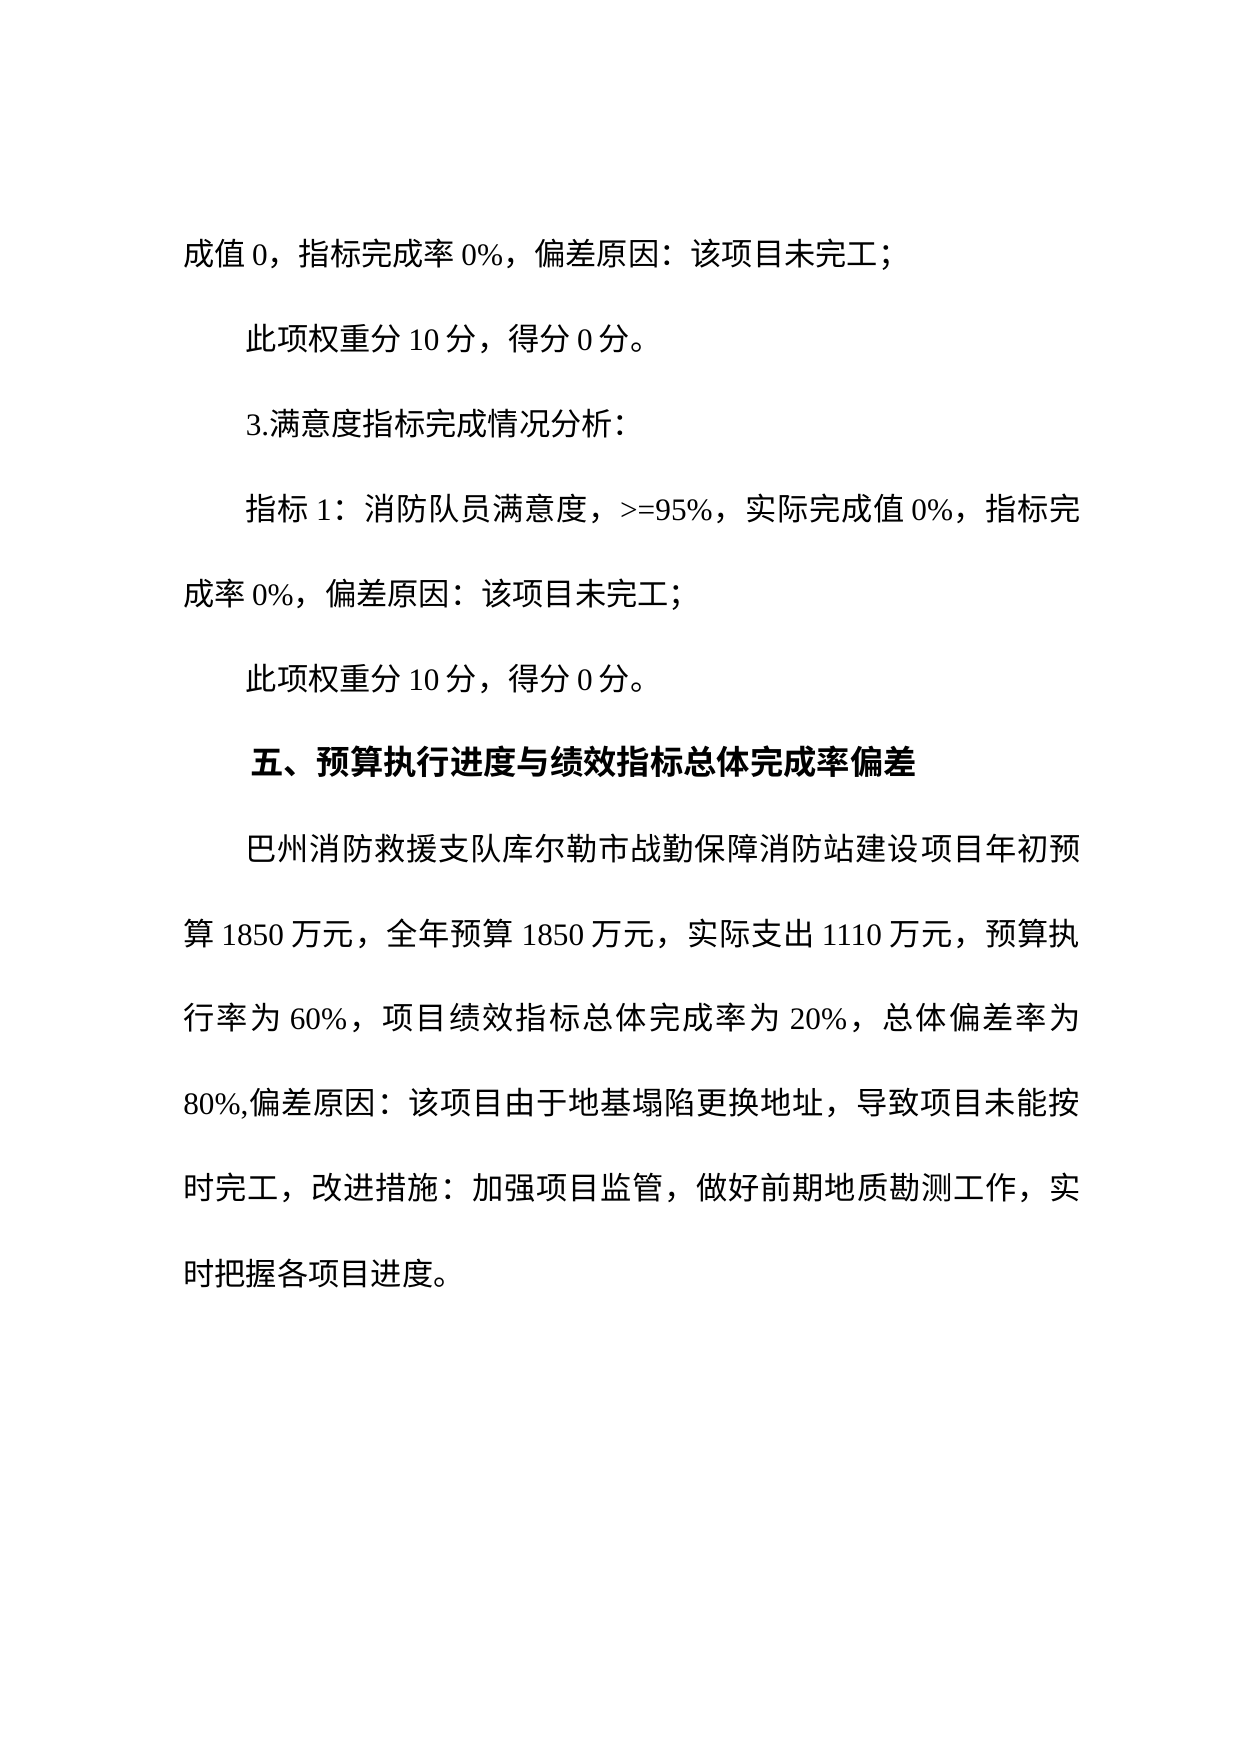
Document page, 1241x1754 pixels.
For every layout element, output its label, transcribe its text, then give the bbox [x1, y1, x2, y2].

title 此项权重分10分，得分0分。 [183, 634, 1081, 719]
title 此项权重分10分，得分0分。 [183, 294, 1081, 379]
subtitle 五、预算执行进度与绩效指标总体完成率偏差 [183, 719, 1081, 804]
text 指标1：消防队员满意度，>=95%，实际完成值0%，指标完成率0%，偏差原因：该项目未完工； [183, 464, 1081, 634]
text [183, 209, 1081, 294]
text 3.满意度指标完成情况分析： [183, 379, 1081, 464]
text 巴州消防救援支队库尔勒市战勤保障消防站建设项目年初预算1850万元，全年预算1850万元，实际支出1110万元，预算执行率为60%，项目绩效指标总体完成率为20%，总体偏差率为80%,偏差原因：该项目由于地基塌陷更换地址，导致项目未能按时完工，改进措施：加强项目监管，做好前期地质勘测工作，实时把握各项目进度。 [183, 804, 1081, 1314]
